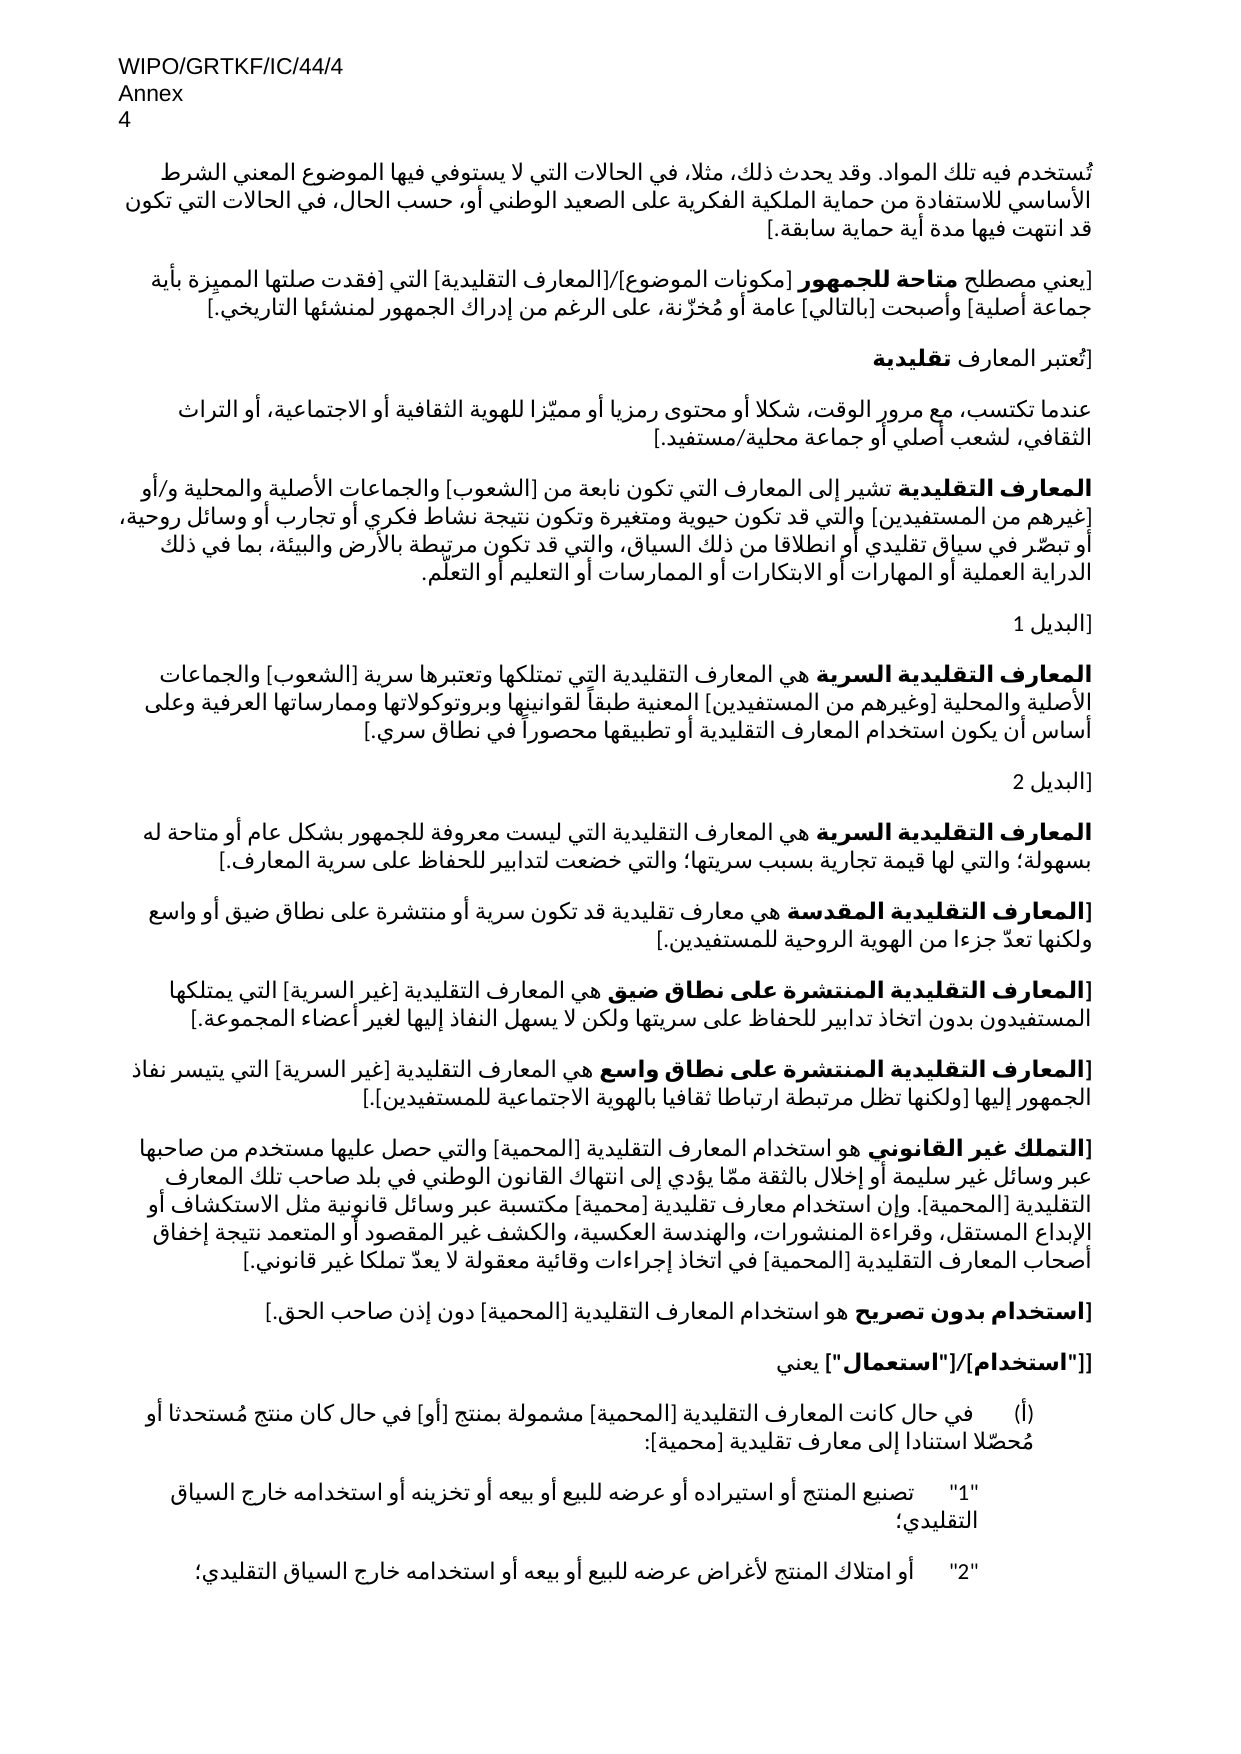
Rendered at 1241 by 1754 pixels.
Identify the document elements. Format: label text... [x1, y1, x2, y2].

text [118, 158, 1092, 243]
text [المعارف التقليدية المنتشرة على نطاق ضيق هي المعارف التقليدية [غير السرية] التي يمتلكها المستفيدون بدون اتخاذ تدابير للحفاظ على سريتها ولكن لا يسهل النفاذ إليها لغير أعضاء المجموعة.] [118, 976, 1092, 1032]
text [تُعتبر المعارف تقليدية [118, 344, 1092, 372]
text (أ) في حال كانت المعارف التقليدية [المحمية] مشمولة بمنتج [أو] في حال كان منتج مُستحدثا أو مُحصّلا استنادا إلى معارف تقليدية [محمية]: [118, 1399, 1034, 1455]
text [البديل 1 [118, 609, 1092, 637]
text "1" تصنيع المنتج أو استيراده أو عرضه للبيع أو بيعه أو تخزينه أو استخدامه خارج السياق التقليدي؛ [118, 1478, 978, 1534]
text [["استخدام]/["استعمال"] يعني [118, 1348, 1092, 1376]
text "2" أو امتلاك المنتج لأغراض عرضه للبيع أو بيعه أو استخدامه خارج السياق التقليدي؛ [118, 1557, 978, 1585]
text [يعني مصطلح متاحة للجمهور [مكونات الموضوع]/[المعارف التقليدية] التي [فقدت صلتها المميِزة بأية جماعة أصلية] وأصبحت [بالتالي] عامة أو مُخزّنة، على الرغم من إدراك الجمهور لمنشئها التاريخي.] [118, 266, 1092, 322]
text المعارف التقليدية تشير إلى المعارف التي تكون نابعة من [الشعوب] والجماعات الأصلية والمحلية و/أو [غيرهم من المستفيدين] والتي قد تكون حيوية ومتغيرة وتكون نتيجة نشاط فكري أو تجارب أو وسائل روحية، أو تبصّر في سياق تقليدي أو انطلاقا من ذلك السياق، والتي قد تكون مرتبطة بالأرض والبيئة، بما في ذلك الدراية العملية أو المهارات أو الابتكارات أو الممارسات أو التعليم أو التعلّم. [118, 474, 1092, 586]
text [استخدام بدون تصريح هو استخدام المعارف التقليدية [المحمية] دون إذن صاحب الحق.] [118, 1297, 1092, 1325]
text [المعارف التقليدية المنتشرة على نطاق واسع هي المعارف التقليدية [غير السرية] التي يتيسر نفاذ الجمهور إليها [ولكنها تظل مرتبطة ارتباطا ثقافيا بالهوية الاجتماعية للمستفيدين].] [118, 1055, 1092, 1111]
text المعارف التقليدية السرية هي المعارف التقليدية التي تمتلكها وتعتبرها سرية [الشعوب] والجماعات الأصلية والمحلية [وغيرهم من المستفيدين] المعنية طبقاً لقوانينها وبروتوكولاتها وممارساتها العرفية وعلى أساس أن يكون استخدام المعارف التقليدية أو تطبيقها محصوراً في نطاق سري.] [118, 660, 1092, 744]
text عندما تكتسب، مع مرور الوقت، شكلا أو محتوى رمزيا أو مميّزا للهوية الثقافية أو الاجتماعية، أو التراث الثقافي، لشعب أصلي أو جماعة محلية/مستفيد.] [118, 395, 1092, 451]
text المعارف التقليدية السرية هي المعارف التقليدية التي ليست معروفة للجمهور بشكل عام أو متاحة له بسهولة؛ والتي لها قيمة تجارية بسبب سريتها؛ والتي خضعت لتدابير للحفاظ على سرية المعارف.] [118, 818, 1092, 874]
text [التملك غير القانوني هو استخدام المعارف التقليدية [المحمية] والتي حصل عليها مستخدم من صاحبها عبر وسائل غير سليمة أو إخلال بالثقة ممّا يؤدي إلى انتهاك القانون الوطني في بلد صاحب تلك المعارف التقليدية [المحمية]. وإن استخدام معارف تقليدية [محمية] مكتسبة عبر وسائل قانونية مثل الاستكشاف أو الإبداع المستقل، وقراءة المنشورات، والهندسة العكسية، والكشف غير المقصود أو المتعمد نتيجة إخفاق أصحاب المعارف التقليدية [المحمية] في اتخاذ إجراءات وقائية معقولة لا يعدّ تملكا غير قانوني.] [118, 1134, 1092, 1274]
text [المعارف التقليدية المقدسة هي معارف تقليدية قد تكون سرية أو منتشرة على نطاق ضيق أو واسع ولكنها تعدّ جزءا من الهوية الروحية للمستفيدين.] [118, 897, 1092, 953]
text [البديل 2 [118, 767, 1092, 795]
